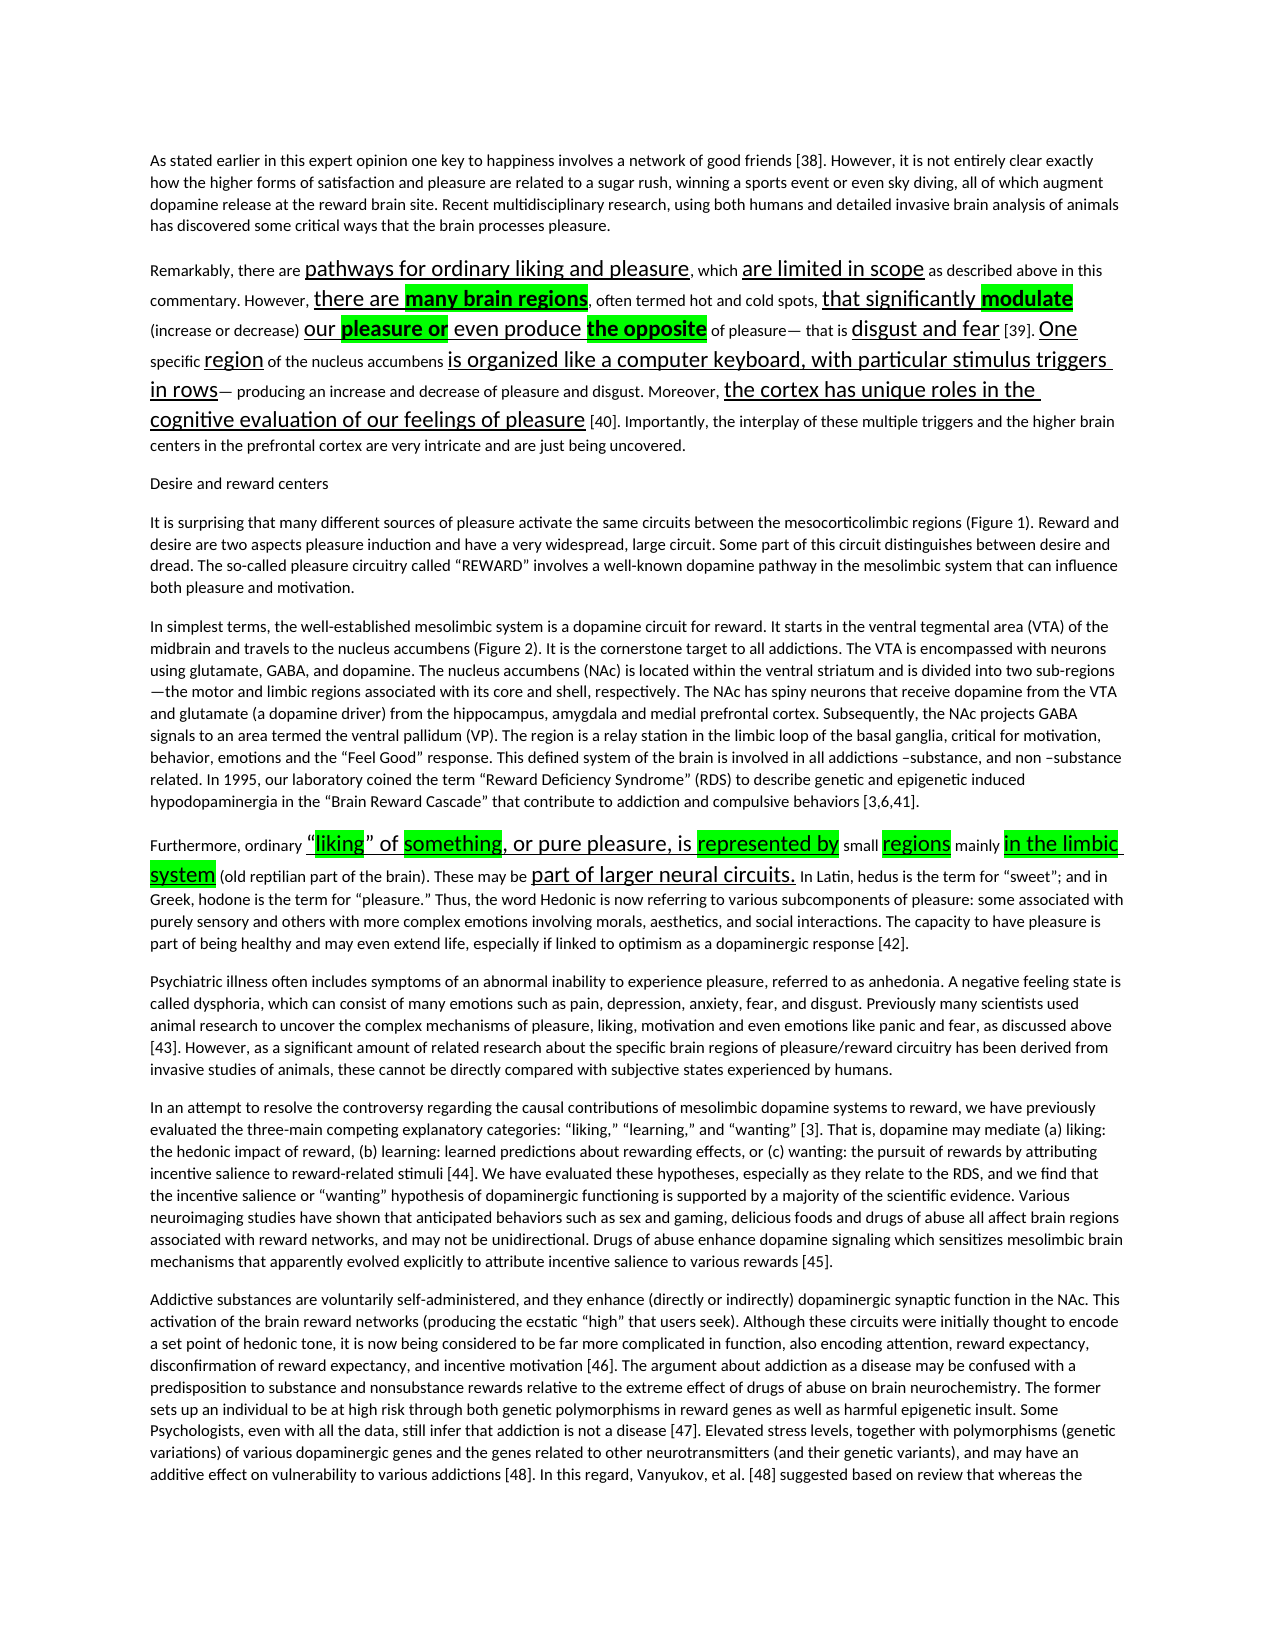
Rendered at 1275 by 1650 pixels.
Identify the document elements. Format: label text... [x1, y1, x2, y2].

text In simplest terms, the well-established mesolimbic system is a dopamine circuit for reward. It starts in the ventral tegmental area (VTA) of the midbrain and travels to the nucleus accumbens (Figure 2). It is the cornerstone target to all addictions. The VTA is encompassed with neurons using glutamate, GABA, and dopamine. The nucleus accumbens (NAc) is located within the ventral striatum and is divided into two sub-regions—the motor and limbic regions associated with its core and shell, respectively. The NAc has spiny neurons that receive dopamine from the VTA and glutamate (a dopamine driver) from the hippocampus, amygdala and medial prefrontal cortex. Subsequently, the NAc projects GABA signals to an area termed the ventral pallidum (VP). The region is a relay station in the limbic loop of the basal ganglia, critical for motivation, behavior, emotions and the “Feel Good” response. This defined system of the brain is involved in all addictions –substance, and non –substance related. In 1995, our laboratory coined the term “Reward Deficiency Syndrome” (RDS) to describe genetic and epigenetic induced hypodopaminergia in the “Brain Reward Cascade” that contribute to addiction and compulsive behaviors [3,6,41]. [150, 616, 1125, 811]
text Furthermore, ordinary “liking” of something, or pure pleasure, is represented by small regions mainly in the limbic system (old reptilian part of the brain). These may be part of larger neural circuits. In Latin, hedus is the term for “sweet”; and in Greek, hodone is the term for “pleasure.” Thus, the word Hedonic is now referring to various subcomponents of pleasure: some associated with purely sensory and others with more complex emotions involving morals, aesthetics, and social interactions. The capacity to have pleasure is part of being healthy and may even extend life, especially if linked to optimism as a dopaminergic response [42]. [150, 829, 1125, 953]
text Remarkably, there are pathways for ordinary liking and pleasure, which are limited in scope as described above in this commentary. However, there are many brain regions, often termed hot and cold spots, that significantly modulate (increase or decrease) our pleasure or even produce the opposite of pleasure— that is disgust and fear [39]. One specific region of the nucleus accumbens is organized like a computer keyboard, with particular stimulus triggers in rows— producing an increase and decrease of pleasure and disgust. Moreover, the cortex has unique roles in the cognitive evaluation of our feelings of pleasure [40]. Importantly, the interplay of these multiple triggers and the higher brain centers in the prefrontal cortex are very intricate and are just being uncovered. [150, 254, 1125, 455]
text In an attempt to resolve the controversy regarding the causal contributions of mesolimbic dopamine systems to reward, we have previously evaluated the three-main competing explanatory categories: “liking,” “learning,” and “wanting” [3]. That is, dopamine may mediate (a) liking: the hedonic impact of reward, (b) learning: learned predictions about rewarding effects, or (c) wanting: the pursuit of rewards by attributing incentive salience to reward-related stimuli [44]. We have evaluated these hypotheses, especially as they relate to the RDS, and we find that the incentive salience or “wanting” hypothesis of dopaminergic functioning is supported by a majority of the scientific evidence. Various neuroimaging studies have shown that anticipated behaviors such as sex and gaming, delicious foods and drugs of abuse all affect brain regions associated with reward networks, and may not be unidirectional. Drugs of abuse enhance dopamine signaling which sensitizes mesolimbic brain mechanisms that apparently evolved explicitly to attribute incentive salience to various rewards [45]. [150, 1098, 1125, 1271]
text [150, 1289, 1125, 1485]
text Desire and reward centers [150, 473, 1125, 494]
text It is surprising that many different sources of pleasure activate the same circuits between the mesocorticolimbic regions (Figure 1). Reward and desire are two aspects pleasure induction and have a very widespread, large circuit. Some part of this circuit distinguishes between desire and dread. The so-called pleasure circuitry called “REWARD” involves a well-known dopamine pathway in the mesolimbic system that can influence both pleasure and motivation. [150, 512, 1125, 598]
text Psychiatric illness often includes symptoms of an abnormal inability to experience pleasure, referred to as anhedonia. A negative feeling state is called dysphoria, which can consist of many emotions such as pain, depression, anxiety, fear, and disgust. Previously many scientists used animal research to uncover the complex mechanisms of pleasure, liking, motivation and even emotions like panic and fear, as discussed above [43]. However, as a significant amount of related research about the specific brain regions of pleasure/reward circuitry has been derived from invasive studies of animals, these cannot be directly compared with subjective states experienced by humans. [150, 972, 1125, 1079]
text As stated earlier in this expert opinion one key to happiness involves a network of good friends [38]. However, it is not entirely clear exactly how the higher forms of satisfaction and pleasure are related to a sugar rush, winning a sports event or even sky diving, all of which augment dopamine release at the reward brain site. Recent multidisciplinary research, using both humans and detailed invasive brain analysis of animals has discovered some critical ways that the brain processes pleasure. [150, 150, 1125, 236]
